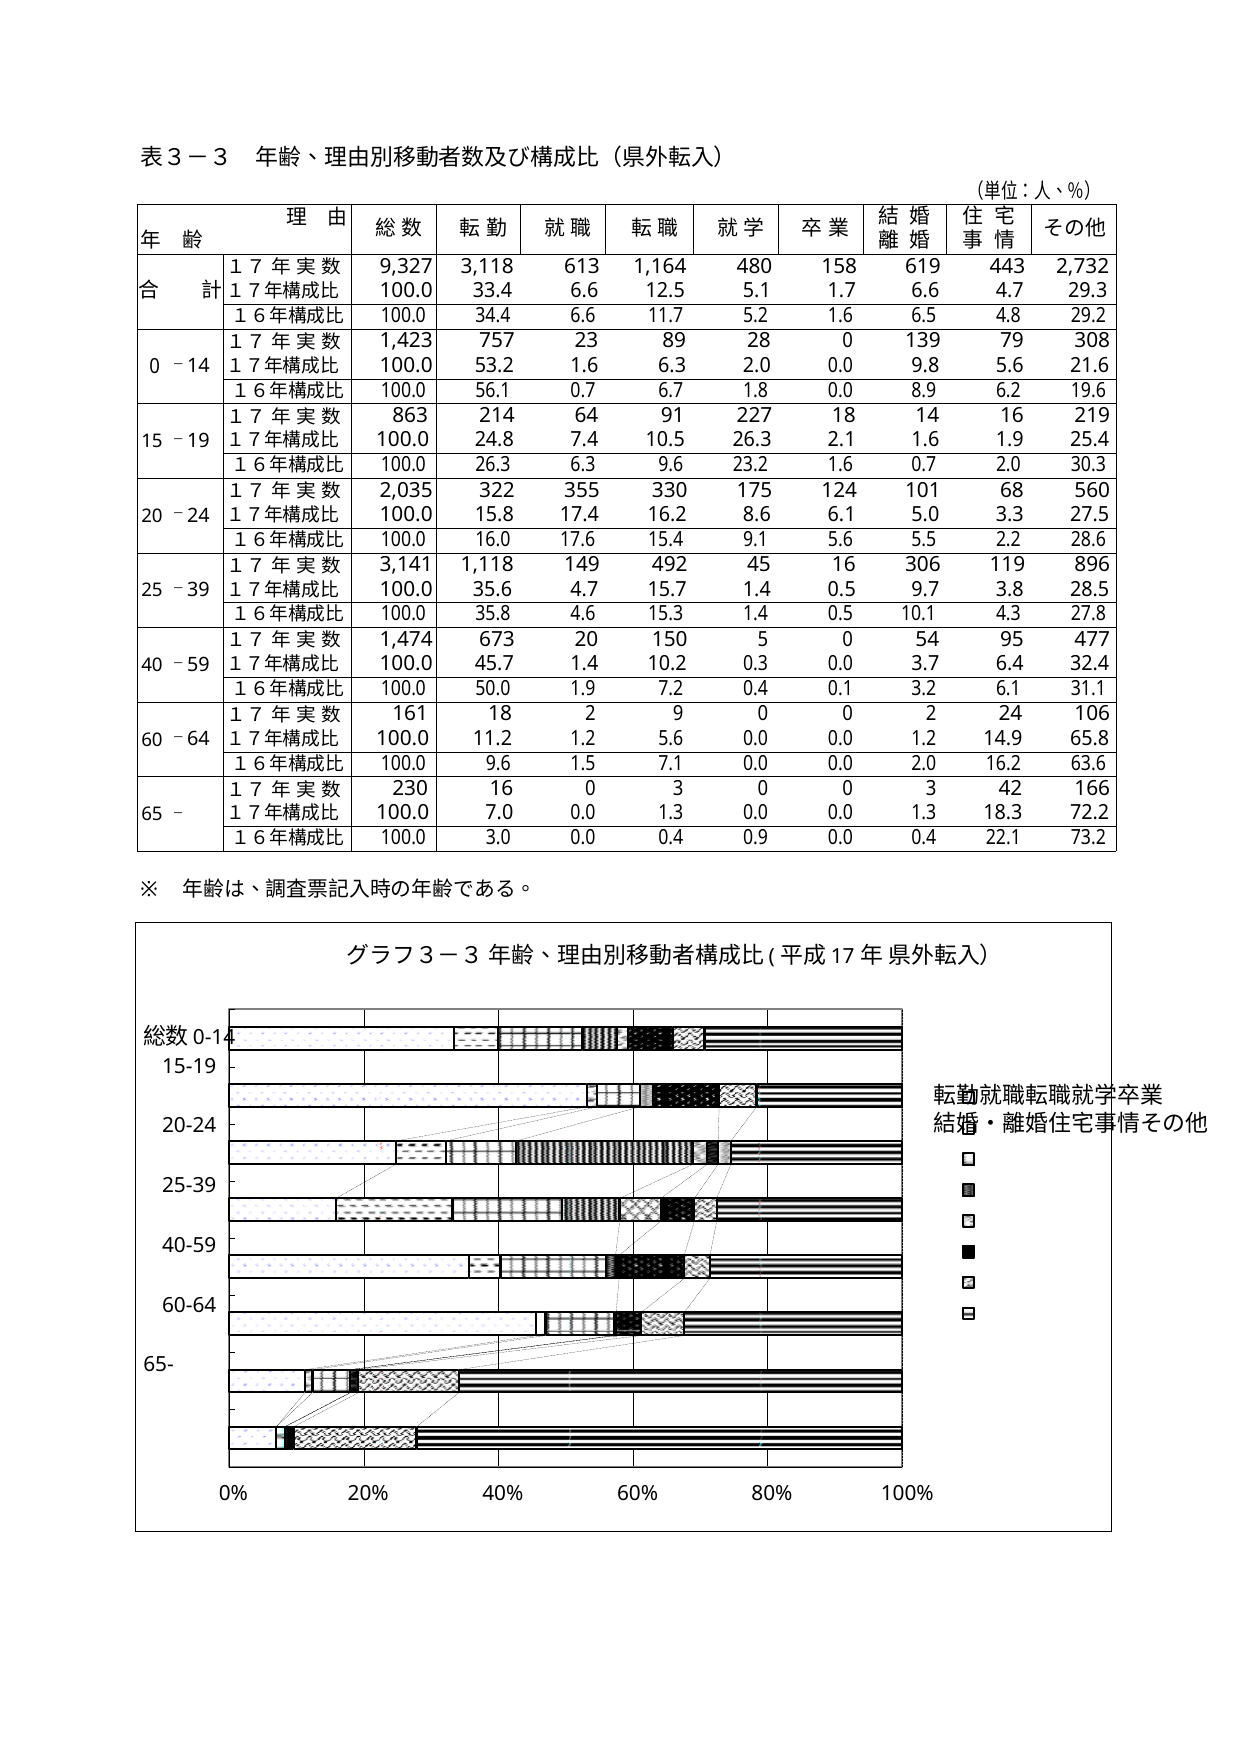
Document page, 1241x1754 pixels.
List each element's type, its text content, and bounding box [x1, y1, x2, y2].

table_cell 2,732 29.3 [1031, 255, 1116, 304]
picture [685, 1313, 901, 1334]
table_header 理 由 [223, 205, 351, 254]
table_header 卒 業 [779, 205, 863, 254]
table_cell － 24 [167, 479, 223, 552]
picture [654, 1085, 718, 1106]
table_cell 477 32.4 [1031, 628, 1116, 677]
picture [720, 1085, 755, 1106]
table_cell 3,118 33.4 [437, 255, 521, 304]
table_cell 322 15.8 [437, 479, 521, 528]
picture [964, 1278, 973, 1287]
table_cell 0 0.0 [778, 703, 863, 751]
table_cell 0.0 [778, 753, 863, 776]
table_cell １６年構成比 [224, 305, 351, 329]
table_cell 20 [138, 479, 167, 552]
table_cell 0.9 [693, 827, 778, 851]
picture [711, 1256, 901, 1277]
table_cell 1,423 100.0 [352, 330, 436, 378]
table_cell 45 1.4 [693, 554, 778, 602]
table_cell 68 3.3 [946, 479, 1031, 528]
table_cell 28 2.0 [693, 330, 778, 378]
picture [621, 1199, 660, 1220]
table_cell 0 0.0 [778, 330, 863, 378]
table_cell 492 15.7 [605, 554, 693, 602]
table_cell － 14 [167, 330, 223, 403]
picture [620, 1256, 683, 1277]
table_cell 9.6 [605, 454, 693, 478]
table_cell － 64 [167, 703, 223, 776]
picture [277, 1428, 284, 1448]
table_cell 0.7 [521, 380, 605, 403]
picture [351, 1371, 357, 1391]
picture [499, 1028, 581, 1049]
table_cell １７ 年 実 数 １７年構成比 [224, 777, 351, 826]
table_cell 158 1.7 [778, 255, 863, 304]
table_cell 308 21.6 [1031, 330, 1116, 378]
picture [719, 1142, 730, 1163]
table_cell 1.8 [693, 380, 778, 403]
picture [588, 1085, 596, 1106]
table_cell 100.0 [352, 827, 436, 851]
table_cell 0 0.0 [778, 628, 863, 677]
table_cell 23 1.6 [521, 330, 605, 378]
table_cell 5 0.3 [693, 628, 778, 677]
picture [230, 1313, 535, 1334]
table_cell 0.0 [693, 753, 778, 776]
picture [230, 1371, 304, 1391]
table_cell 330 16.2 [605, 479, 693, 528]
table_cell 7.2 [605, 678, 693, 702]
table_cell － 39 [167, 554, 223, 627]
table_cell 214 24.8 [437, 404, 521, 453]
table_cell 1.6 [778, 454, 863, 478]
table_cell １６年構成比 [224, 380, 351, 403]
table_cell １７ 年 実 数 １７年構成比 [224, 255, 351, 304]
table_cell 139 9.8 [863, 330, 946, 378]
picture [502, 1256, 605, 1277]
table_header 転 勤 [437, 205, 520, 254]
table_cell 28.6 [1031, 529, 1116, 552]
table_header 転 職 [606, 205, 693, 254]
table_cell 6.1 [946, 678, 1031, 702]
table_cell １６年構成比 [224, 678, 351, 702]
picture [397, 1142, 445, 1163]
table_cell 219 25.4 [1031, 404, 1116, 453]
table_cell 6.2 [946, 380, 1031, 403]
table_cell 3 1.3 [605, 777, 693, 826]
picture [964, 1309, 973, 1318]
table_cell 6.5 [863, 305, 946, 329]
table_cell 175 8.6 [693, 479, 778, 528]
table_cell 30.3 [1031, 454, 1116, 478]
table_cell 89 6.3 [605, 330, 693, 378]
table_header 就 職 [521, 205, 605, 254]
picture [454, 1199, 561, 1220]
table_cell 2 1.2 [863, 703, 946, 751]
table_cell 15 [138, 404, 167, 478]
table_cell 19.6 [1031, 380, 1116, 403]
table_cell 9 5.6 [605, 703, 693, 751]
table_cell 100.0 [352, 529, 436, 552]
picture [547, 1313, 613, 1334]
table_cell 6.3 [521, 454, 605, 478]
table_cell 619 6.6 [863, 255, 946, 304]
picture [607, 1256, 614, 1277]
table_cell 1,118 35.6 [437, 554, 521, 602]
picture [706, 1028, 901, 1049]
table_cell － 19 [167, 404, 223, 478]
table_cell 42 18.3 [946, 777, 1031, 826]
table_cell 2.0 [946, 454, 1031, 478]
picture [618, 1028, 627, 1049]
table_cell 4.6 [521, 603, 605, 627]
table_cell 63.6 [1031, 753, 1116, 776]
table_cell 0.4 [605, 827, 693, 851]
table_cell 100.0 [352, 603, 436, 627]
table_cell 16.2 [946, 753, 1031, 776]
table_cell 34.4 [437, 305, 521, 329]
table_cell 64 7.4 [521, 404, 605, 453]
table_cell 79 5.6 [946, 330, 1031, 378]
table_cell 10.1 [863, 603, 946, 627]
table_cell 306 9.7 [863, 554, 946, 602]
table_cell 0.0 [778, 827, 863, 851]
table_cell 166 72.2 [1031, 777, 1116, 826]
table_cell 15.4 [605, 529, 693, 552]
picture [708, 1142, 717, 1163]
table_cell 5.6 [778, 529, 863, 552]
table_cell － 59 [167, 628, 223, 702]
table_header 結 婚 離 婚 [864, 205, 946, 254]
table_cell 0.5 [778, 603, 863, 627]
table_cell 100.0 [352, 380, 436, 403]
table_cell １７ 年 実 数 １７年構成比 [224, 479, 351, 528]
text ※ 年齢は、調査票記入時の年齢である。 [140, 874, 1198, 902]
table_cell 24 14.9 [946, 703, 1031, 751]
picture [964, 1185, 973, 1195]
table_cell 106 65.8 [1031, 703, 1116, 751]
table_cell 31.1 [1031, 678, 1116, 702]
picture [598, 1085, 639, 1106]
picture [641, 1085, 652, 1106]
table_cell 1.6 [778, 305, 863, 329]
table_cell 0 0.0 [778, 777, 863, 826]
table_cell 3.2 [863, 678, 946, 702]
table_cell 1,474 100.0 [352, 628, 436, 677]
picture [230, 1199, 335, 1220]
table_cell 50.0 [437, 678, 521, 702]
table_cell 4.3 [946, 603, 1031, 627]
table_cell １７ 年 実 数 １７年構成比 [224, 554, 351, 602]
table_cell 18 11.2 [437, 703, 521, 751]
table_cell 95 6.4 [946, 628, 1031, 677]
table_cell 101 5.0 [863, 479, 946, 528]
table_cell 16.0 [437, 529, 521, 552]
table_cell 3 1.3 [863, 777, 946, 826]
table_cell 73.2 [1031, 827, 1116, 851]
picture [674, 1028, 703, 1049]
table_header 住 宅 事 情 [947, 205, 1031, 254]
table_cell １６年構成比 [224, 454, 351, 478]
table_cell 91 10.5 [605, 404, 693, 453]
table_cell 合 計 [138, 255, 223, 329]
table_cell 2,035 100.0 [352, 479, 436, 528]
table_cell 4.8 [946, 305, 1031, 329]
table_cell 15.3 [605, 603, 693, 627]
table_cell 7.1 [605, 753, 693, 776]
picture [964, 1154, 973, 1164]
table_cell 2.2 [946, 529, 1031, 552]
table_cell １６年構成比 [224, 753, 351, 776]
table_header 齢 [167, 205, 223, 254]
table_cell 65 [138, 777, 167, 851]
table_cell 230 100.0 [352, 777, 436, 826]
picture [718, 1199, 901, 1220]
picture [695, 1199, 716, 1220]
table_cell １７ 年 実 数 １７年構成比 [224, 703, 351, 751]
picture [230, 1085, 586, 1106]
picture [642, 1313, 683, 1334]
table_cell 613 6.6 [521, 255, 605, 304]
picture [758, 1085, 901, 1106]
table_cell １６年構成比 [224, 827, 351, 851]
picture [418, 1428, 901, 1448]
table_cell 35.8 [437, 603, 521, 627]
table_cell 757 53.2 [437, 330, 521, 378]
table_cell １６年構成比 [224, 603, 351, 627]
picture [629, 1028, 672, 1049]
picture [230, 1256, 468, 1277]
table_cell 0 0.0 [693, 703, 778, 751]
picture [460, 1371, 901, 1391]
picture [732, 1142, 901, 1163]
table_cell 26.3 [437, 454, 521, 478]
table_header その他 [1032, 205, 1116, 254]
table_cell 14 1.6 [863, 404, 946, 453]
table_cell 355 17.4 [521, 479, 605, 528]
table_cell 6.6 [521, 305, 605, 329]
table_cell 119 3.8 [946, 554, 1031, 602]
table_cell 0.0 [778, 380, 863, 403]
table_cell 40 [138, 628, 167, 702]
table_cell 17.6 [521, 529, 605, 552]
table_cell 11.7 [605, 305, 693, 329]
table_header 年 [138, 205, 167, 254]
table_cell 0.4 [693, 678, 778, 702]
table_cell 0.7 [863, 454, 946, 478]
table_cell 0.1 [778, 678, 863, 702]
table_cell 480 5.1 [693, 255, 778, 304]
table_cell 56.1 [437, 380, 521, 403]
picture [337, 1199, 451, 1220]
table_cell 896 28.5 [1031, 554, 1116, 602]
table_cell 16 1.9 [946, 404, 1031, 453]
table_cell 6.7 [605, 380, 693, 403]
table_cell 9,327 100.0 [352, 255, 436, 304]
subtitle 表３－３ 年齢、理由別移動者数及び構成比（県外転入） [140, 141, 743, 172]
table_cell １７ 年 実 数 １７年構成比 [224, 628, 351, 677]
picture [230, 1142, 395, 1163]
table_cell 100.0 [352, 753, 436, 776]
table_cell 5.2 [693, 305, 778, 329]
picture [563, 1199, 618, 1220]
picture [964, 1093, 971, 1102]
table_cell 27.8 [1031, 603, 1116, 627]
table_cell 100.0 [352, 454, 436, 478]
table_cell １７ 年 実 数 １７年構成比 [224, 330, 351, 378]
table_cell 0 [138, 330, 167, 403]
table_cell 150 10.2 [605, 628, 693, 677]
table_cell 16 7.0 [437, 777, 521, 826]
picture [964, 1123, 973, 1133]
table_cell １７ 年 実 数 １７年構成比 [224, 404, 351, 453]
picture [517, 1142, 692, 1163]
picture [584, 1028, 616, 1049]
table_cell 100.0 [352, 305, 436, 329]
table_cell 560 27.5 [1031, 479, 1116, 528]
picture [295, 1428, 415, 1448]
table_cell 60 [138, 703, 167, 776]
table_cell 124 6.1 [778, 479, 863, 528]
table_cell 5.5 [863, 529, 946, 552]
table_cell 2 1.2 [521, 703, 605, 751]
table_header 就 学 [694, 205, 778, 254]
picture [447, 1142, 515, 1163]
picture [306, 1371, 311, 1391]
table_cell － [167, 777, 223, 851]
picture [286, 1428, 292, 1448]
table_cell 8.9 [863, 380, 946, 403]
table_cell 23.2 [693, 454, 778, 478]
table_cell 3,141 100.0 [352, 554, 436, 602]
table_cell 1.5 [521, 753, 605, 776]
picture [230, 1428, 275, 1448]
table_cell 9.1 [693, 529, 778, 552]
picture [230, 1028, 453, 1049]
table_cell 227 26.3 [693, 404, 778, 453]
table_cell 9.6 [437, 753, 521, 776]
table_header 総 数 [352, 205, 436, 254]
table_cell 18 2.1 [778, 404, 863, 453]
text （単位：人、％） [968, 176, 1198, 204]
picture [359, 1371, 458, 1391]
table_cell 1,164 12.5 [605, 255, 693, 304]
table_cell 0.4 [863, 827, 946, 851]
table_cell 16 0.5 [778, 554, 863, 602]
table_cell 20 1.4 [521, 628, 605, 677]
table_cell 22.1 [946, 827, 1031, 851]
table_cell 1.4 [693, 603, 778, 627]
table_cell 54 3.7 [863, 628, 946, 677]
picture [470, 1256, 499, 1277]
table_cell 0.0 [521, 827, 605, 851]
picture [455, 1028, 497, 1049]
table_cell 863 100.0 [352, 404, 436, 453]
table_cell １６年構成比 [224, 529, 351, 552]
picture [964, 1216, 973, 1226]
table_cell 1.9 [521, 678, 605, 702]
picture [617, 1313, 640, 1334]
table_cell 25 [138, 554, 167, 627]
picture [537, 1313, 544, 1334]
picture [662, 1199, 693, 1220]
table_cell 100.0 [352, 678, 436, 702]
table_cell 443 4.7 [946, 255, 1031, 304]
table_cell 0 0.0 [521, 777, 605, 826]
picture [314, 1371, 349, 1391]
table_cell 3.0 [437, 827, 521, 851]
picture [685, 1256, 709, 1277]
picture [694, 1142, 706, 1163]
table_cell 161 100.0 [352, 703, 436, 751]
table_cell 0 0.0 [693, 777, 778, 826]
table_cell 149 4.7 [521, 554, 605, 602]
table_cell 673 45.7 [437, 628, 521, 677]
table_cell 29.2 [1031, 305, 1116, 329]
picture [964, 1247, 973, 1257]
table_cell 2.0 [863, 753, 946, 776]
